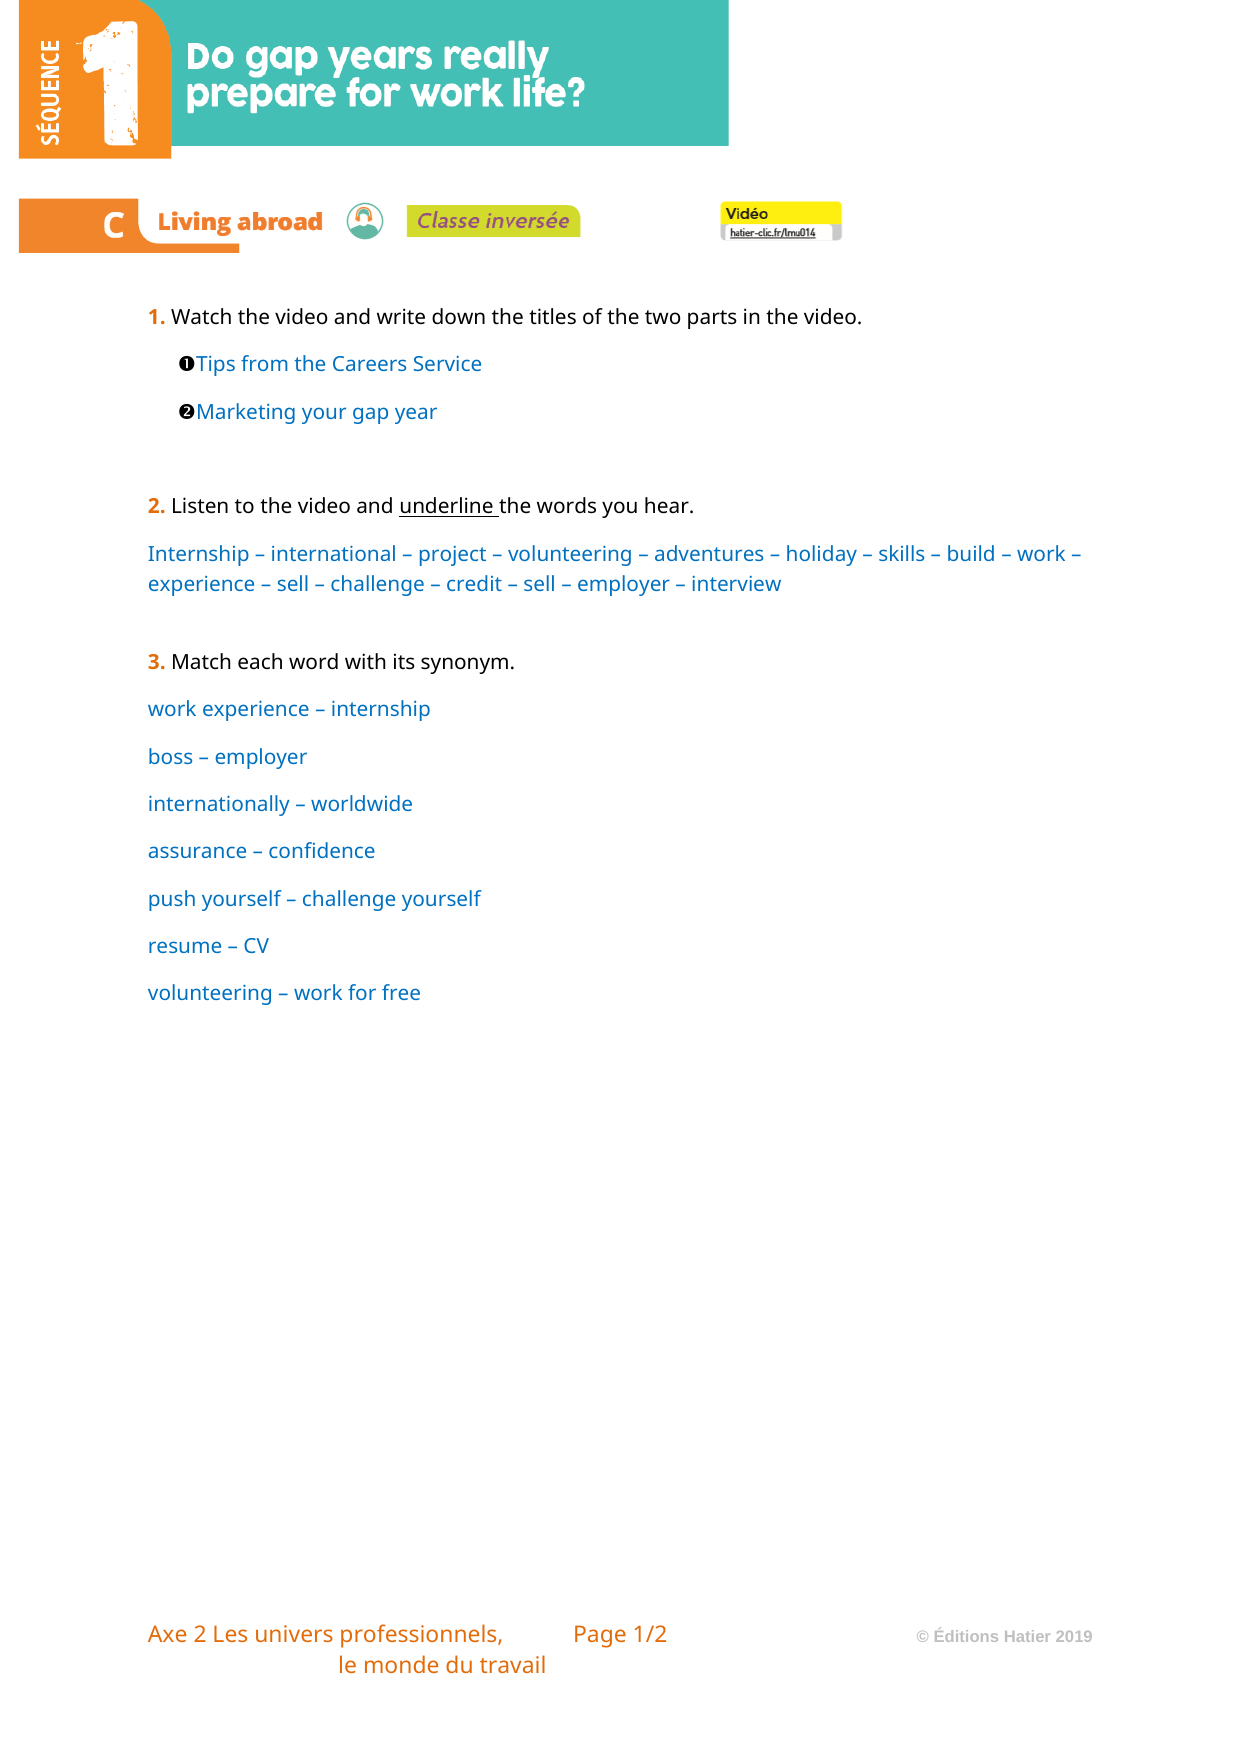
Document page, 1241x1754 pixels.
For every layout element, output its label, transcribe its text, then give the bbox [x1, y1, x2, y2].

picture [18, 192, 854, 256]
text 3. Match each word with its synonym. [148, 647, 1093, 676]
text push yourself – challenge yourself [148, 884, 1093, 912]
text Internship – international – project – volunteering – adventures – holiday – skills – build – work – experience – sell – challenge – credit – sell – employer – interview [148, 539, 1093, 598]
text boss – employer [148, 742, 1093, 770]
text Tips from the Careers Service [177, 349, 1093, 378]
text 1. Watch the video and write down the titles of the two parts in the video. [148, 302, 1093, 331]
text internationally – worldwide [148, 789, 1093, 817]
text 2. Listen to the video and underline the words you hear. [148, 491, 1093, 520]
text assurance – confidence [148, 836, 1093, 865]
text volunteering – work for free [148, 978, 1093, 1007]
text resume – CV [148, 931, 1093, 959]
text Marketing your gap year [177, 397, 1093, 425]
text work experience – internship [148, 694, 1093, 723]
picture [18, 0, 729, 159]
